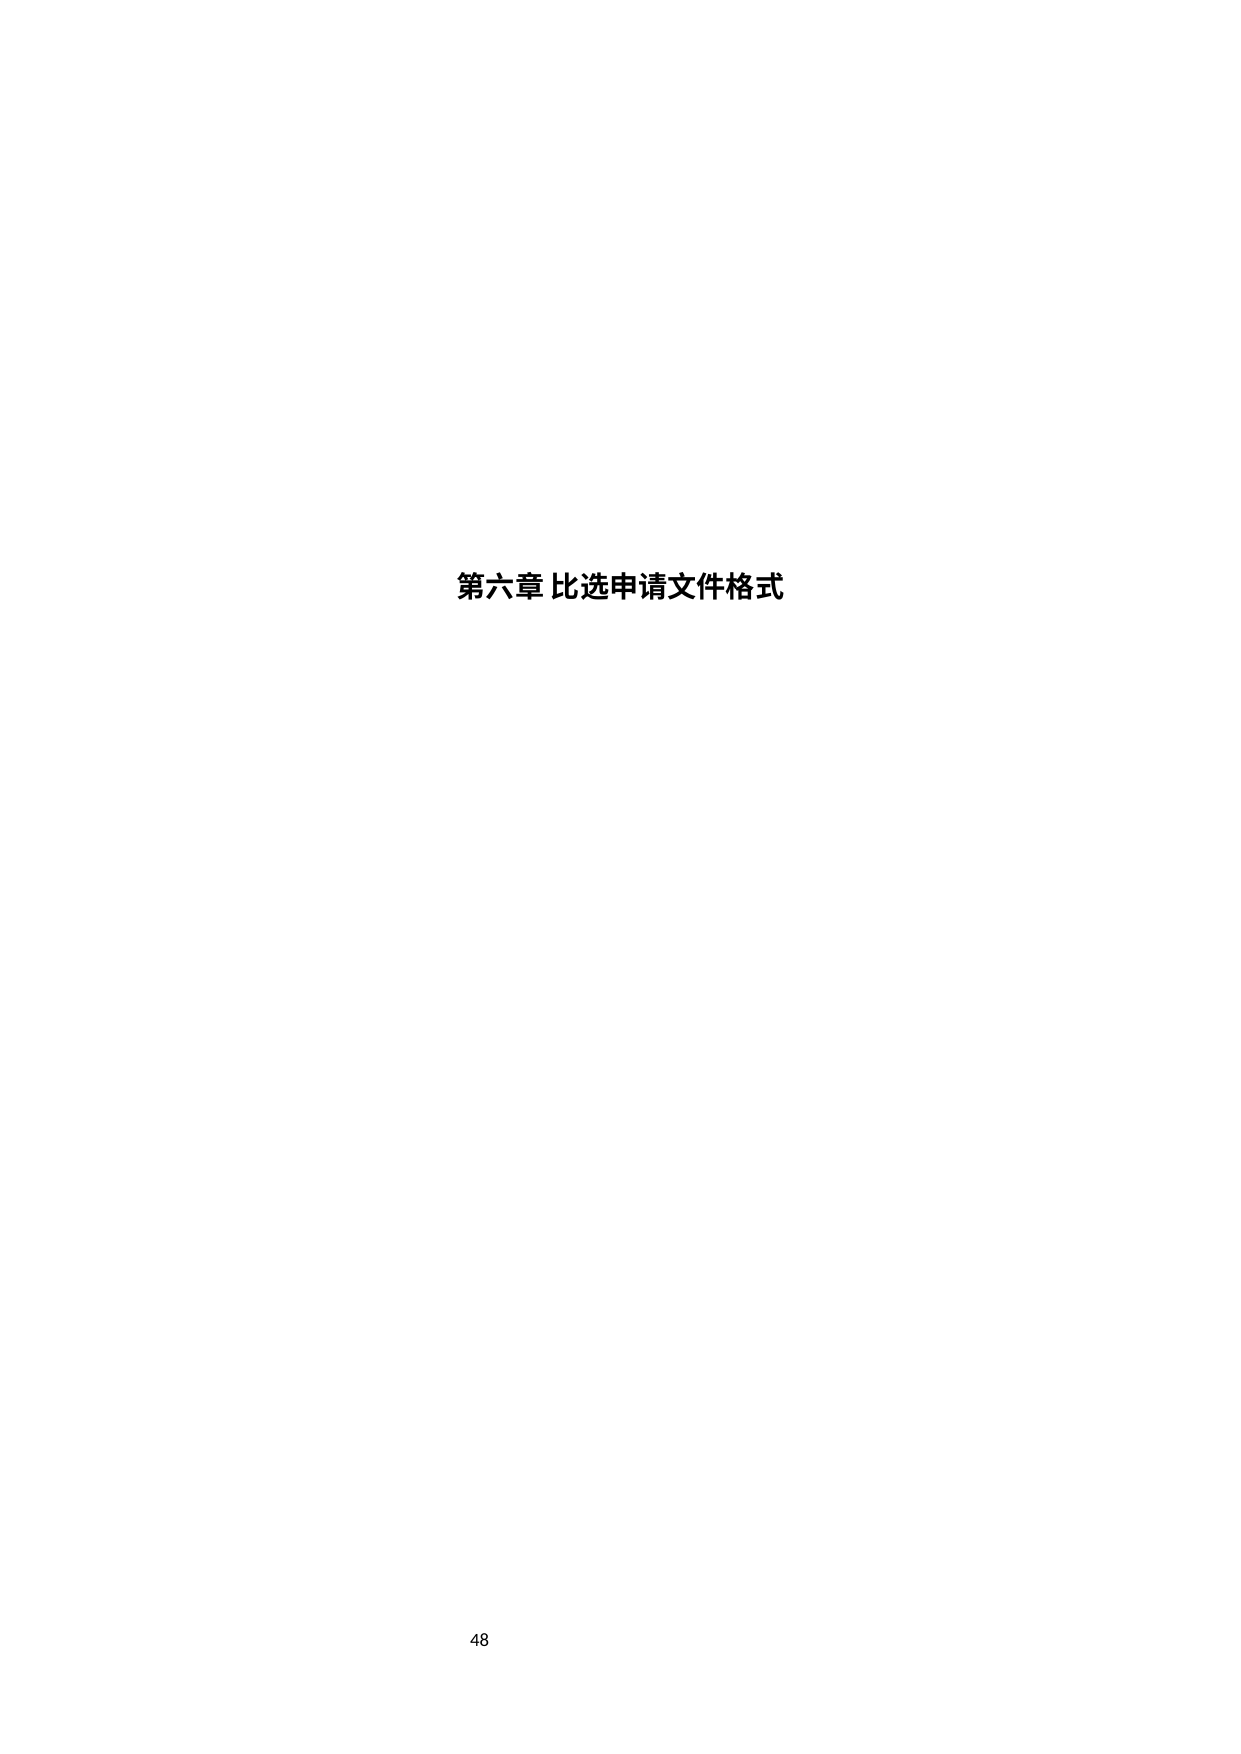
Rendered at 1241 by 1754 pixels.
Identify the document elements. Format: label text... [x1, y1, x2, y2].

subtitle 第六章 比选申请文件格式 [187, 552, 1053, 617]
